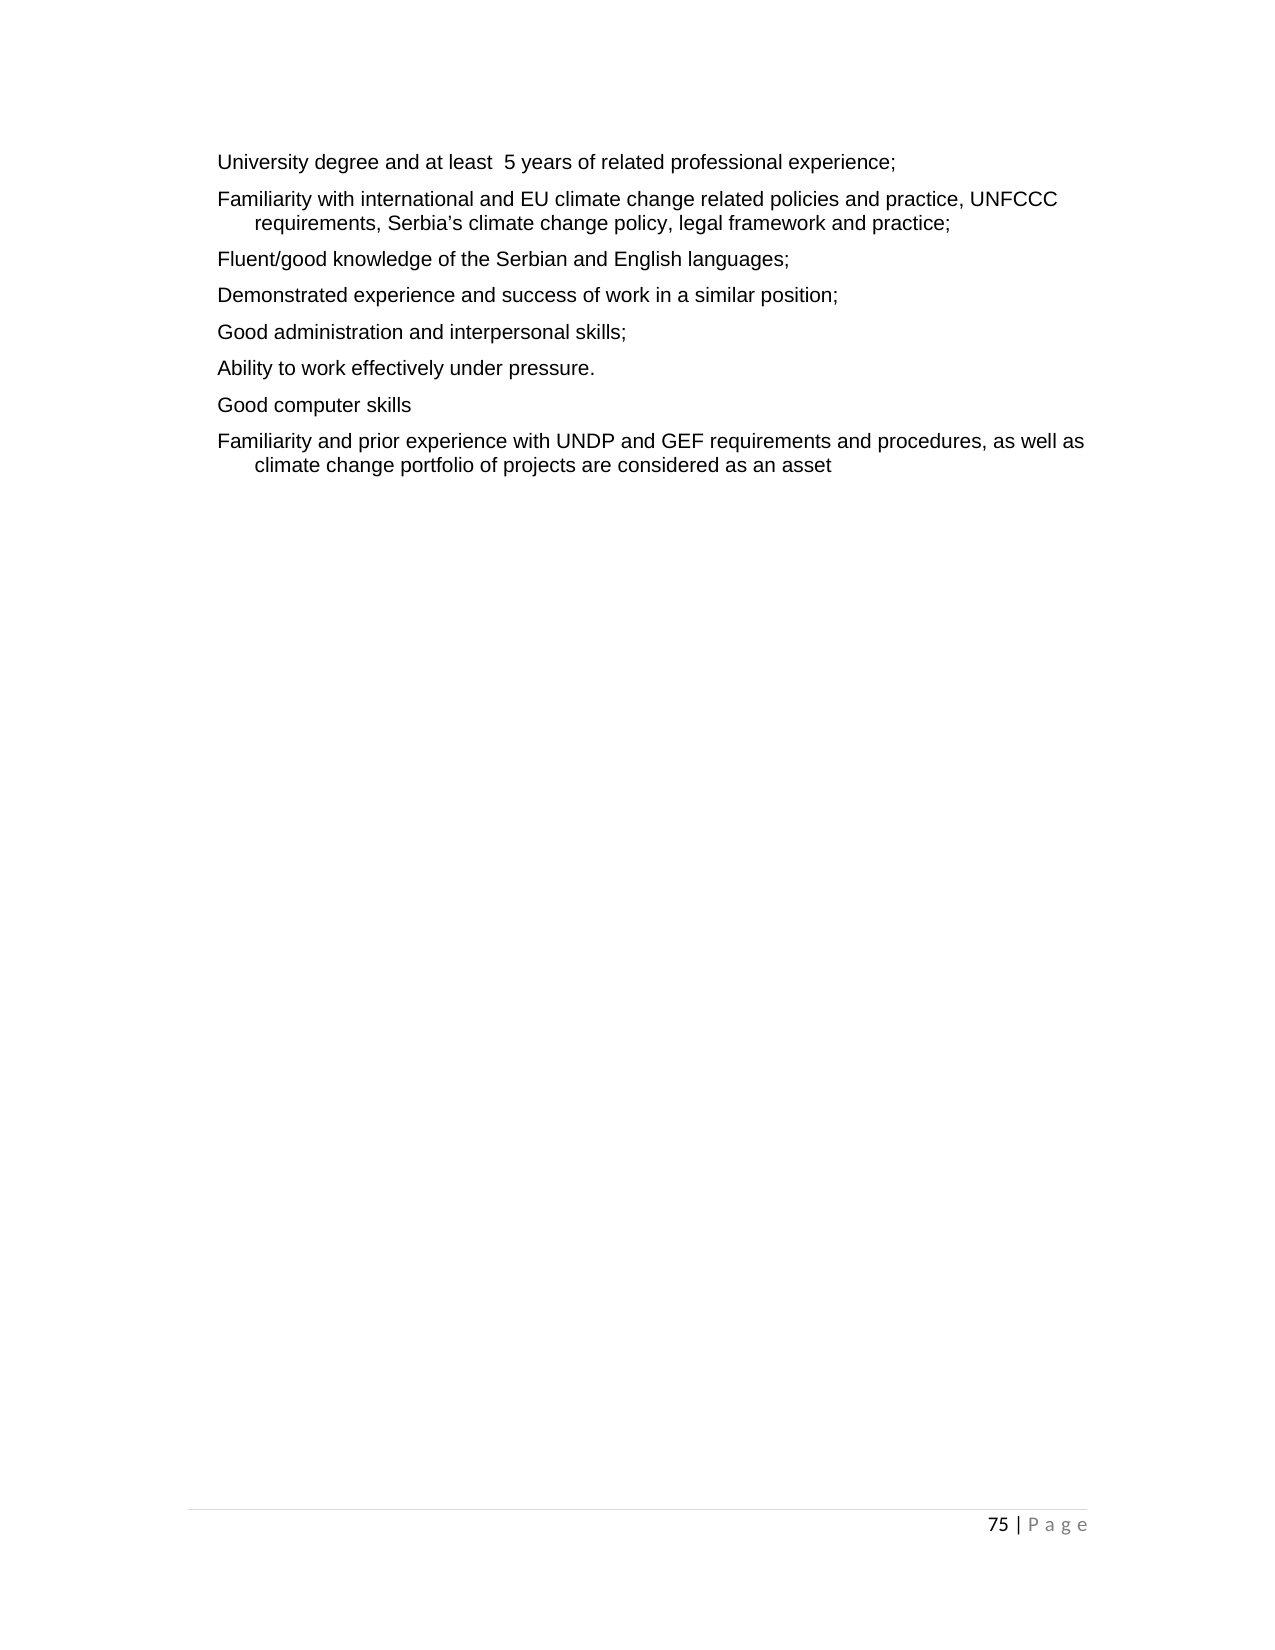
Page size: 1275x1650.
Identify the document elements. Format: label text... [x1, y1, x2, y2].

text Familiarity with international and EU climate change related policies and practice, UNFCCC requirements, Serbia’s climate change policy, legal framework and practice; [217, 186, 1087, 234]
text Ability to work effectively under pressure. [217, 356, 1087, 380]
text University degree and at least 5 years of related professional experience; [217, 150, 1087, 174]
text Good administration and interpersonal skills; [217, 320, 1087, 344]
text Fluent/good knowledge of the Serbian and English languages; [217, 247, 1087, 271]
text Good computer skills [217, 393, 1087, 417]
text Demonstrated experience and success of work in a similar position; [217, 283, 1087, 307]
text Familiarity and prior experience with UNDP and GEF requirements and procedures, as well as climate change portfolio of projects are considered as an asset [217, 429, 1087, 477]
